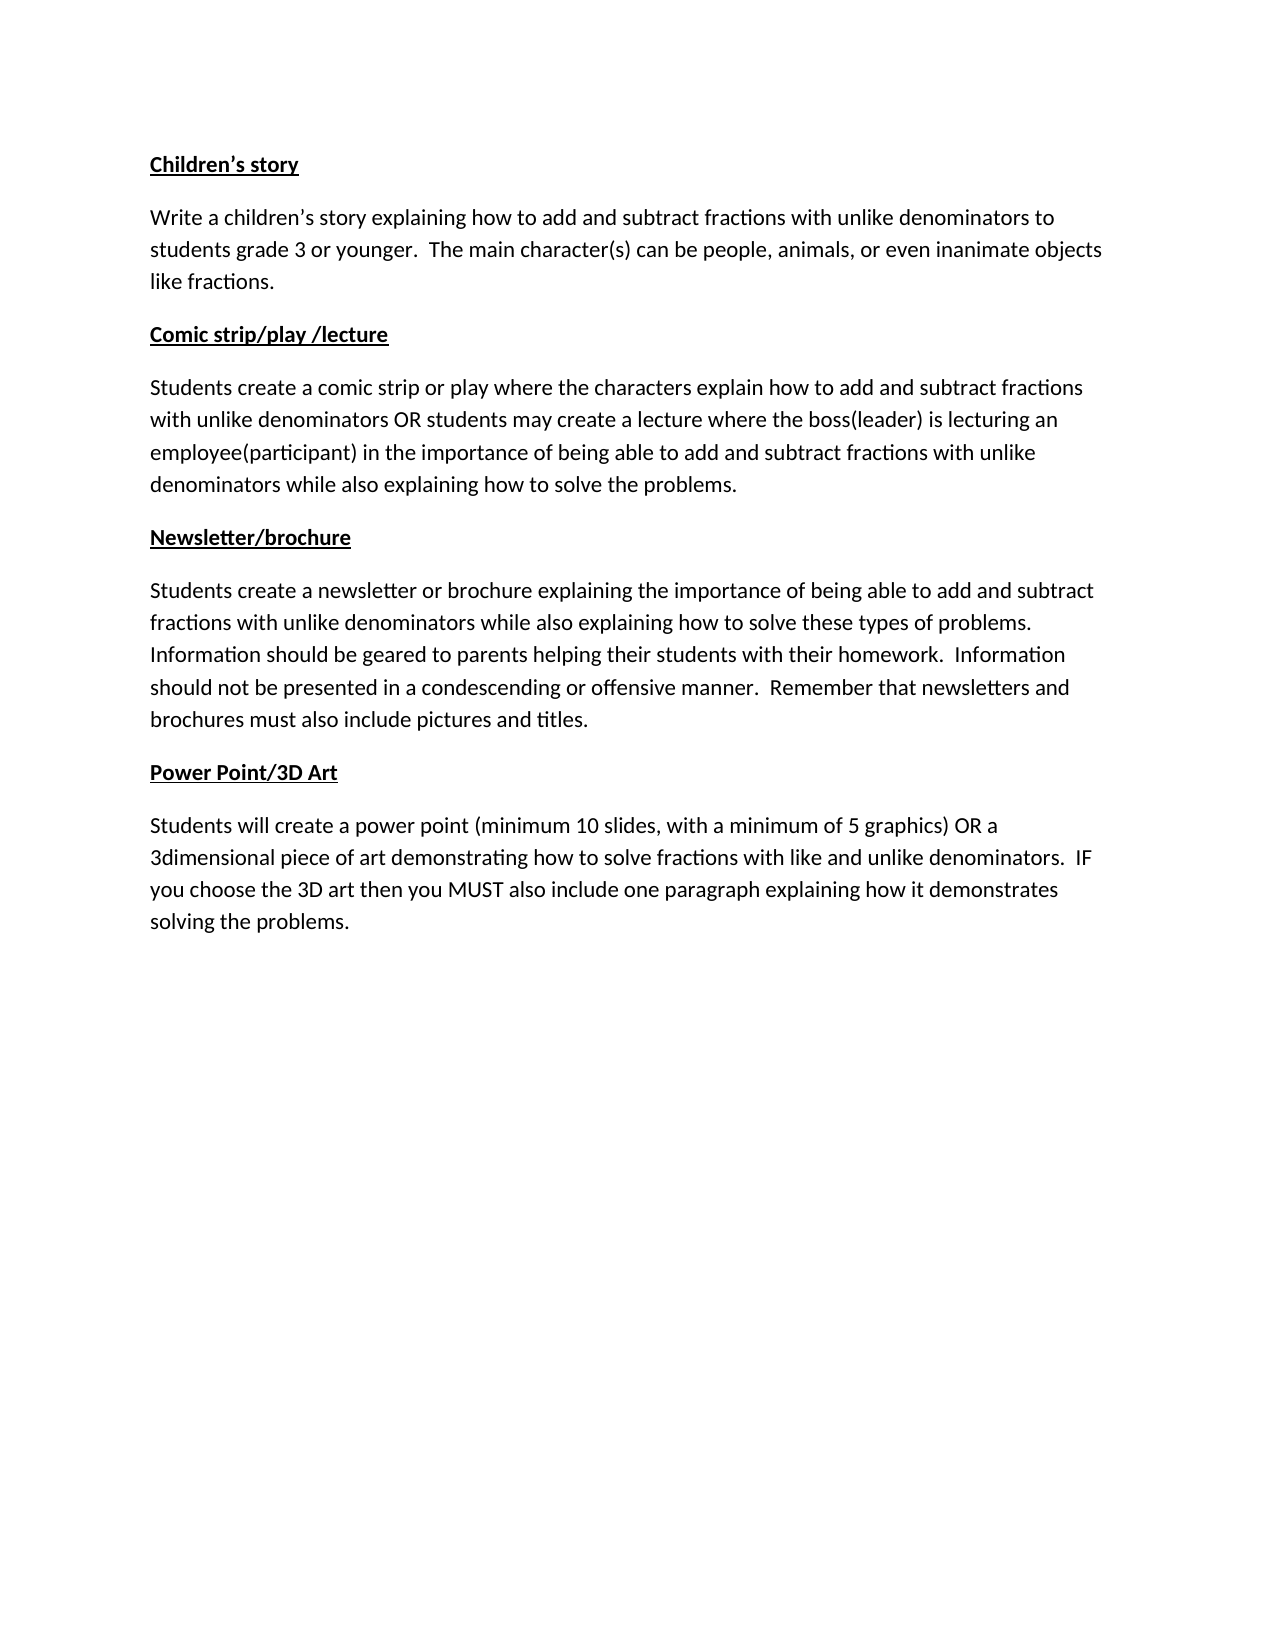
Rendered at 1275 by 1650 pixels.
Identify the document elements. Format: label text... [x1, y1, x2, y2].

text Comic strip/play /lecture [150, 320, 1125, 348]
text Students will create a power point (minimum 10 slides, with a minimum of 5 graphics) OR a 3dimensional piece of art demonstrating how to solve fractions with like and unlike denominators. IF you choose the 3D art then you MUST also include one paragraph explaining how it demonstrates solving the problems. [150, 811, 1125, 935]
text Write a children’s story explaining how to add and subtract fractions with unlike denominators to students grade 3 or younger. The main character(s) can be people, animals, or even inanimate objects like fractions. [150, 203, 1125, 295]
text Students create a newsletter or brochure explaining the importance of being able to add and subtract fractions with unlike denominators while also explaining how to solve these types of problems. Information should be geared to parents helping their students with their homework. Information should not be presented in a condescending or offensive manner. Remember that newsletters and brochures must also include pictures and titles. [150, 576, 1125, 733]
text Newsletter/brochure [150, 523, 1125, 551]
text Power Point/3D Art [150, 758, 1125, 786]
text Students create a comic strip or play where the characters explain how to add and subtract fractions with unlike denominators OR students may create a lecture where the boss(leader) is lecturing an employee(participant) in the importance of being able to add and subtract fractions with unlike denominators while also explaining how to solve the problems. [150, 373, 1125, 498]
text Children’s story [150, 150, 1125, 178]
